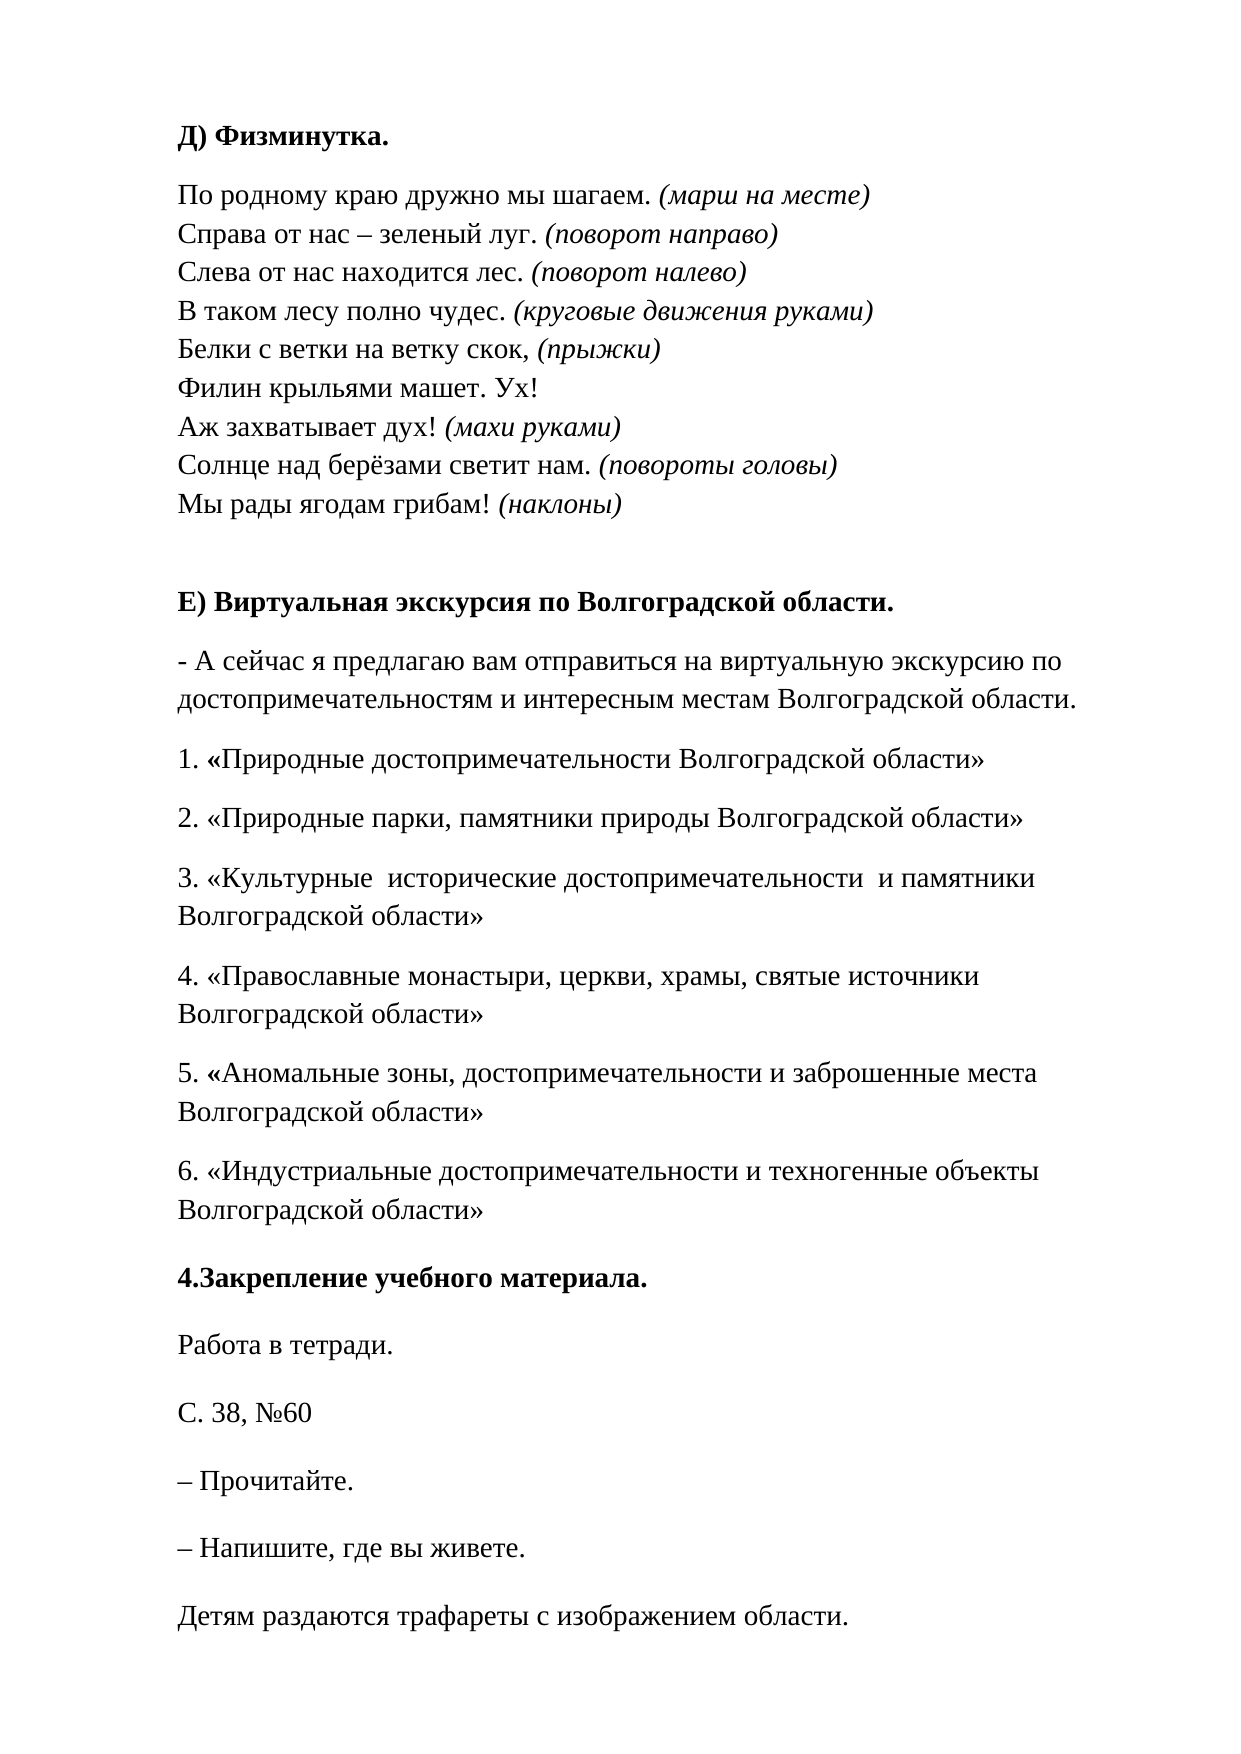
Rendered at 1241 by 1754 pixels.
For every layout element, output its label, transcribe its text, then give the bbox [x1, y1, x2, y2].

text Аж захватывает дух! (махи руками) [177, 409, 1152, 442]
text По родному краю дружно мы шагаем. (марш на месте) [177, 177, 1152, 211]
text 3. «Культурные исторические достопримечательности и памятники Волгоградской области» [177, 860, 1152, 932]
text Слева от нас находится лес. (поворот налево) [177, 254, 1152, 288]
text Справа от нас – зеленый луг. (поворот направо) [177, 216, 1152, 249]
text Работа в тетради. [177, 1327, 1152, 1361]
text 2. «Природные парки, памятники природы Волгоградской области» [177, 800, 1152, 834]
text - А сейчас я предлагаю вам отправиться на виртуальную экскурсию по достопримечательностям и интересным местам Волгоградской области. [177, 643, 1152, 715]
text С. 38, №60 [177, 1395, 1152, 1429]
text Белки с ветки на ветку скок, (прыжки) [177, 332, 1152, 365]
text 4. «Православные монастыри, церкви, храмы, святые источники Волгоградской области» [177, 958, 1152, 1030]
text Д) Физминутка. [177, 118, 1152, 152]
text В таком лесу полно чудес. (круговые движения руками) [177, 293, 1152, 327]
text 1. «Природные достопримечательности Волгоградской области» [177, 741, 1152, 774]
text 6. «Индустриальные достопримечательности и техногенные объекты Волгоградской области» [177, 1153, 1152, 1226]
text Е) Виртуальная экскурсия по Волгоградской области. [177, 584, 1152, 617]
text Мы рады ягодам грибам! (наклоны) [177, 486, 1152, 519]
text 4.Закрепление учебного материала. [177, 1260, 1152, 1293]
text Филин крыльями машет. Ух! [177, 370, 1152, 404]
text – Прочитайте. [177, 1463, 1152, 1496]
text 5. «Аномальные зоны, достопримечательности и заброшенные места Волгоградской области» [177, 1056, 1152, 1128]
text Детям раздаются трафареты с изображением области. [177, 1598, 1152, 1632]
text Солнце над берёзами светит нам. (повороты головы) [177, 447, 1152, 481]
text – Напишите, где вы живете. [177, 1531, 1152, 1564]
